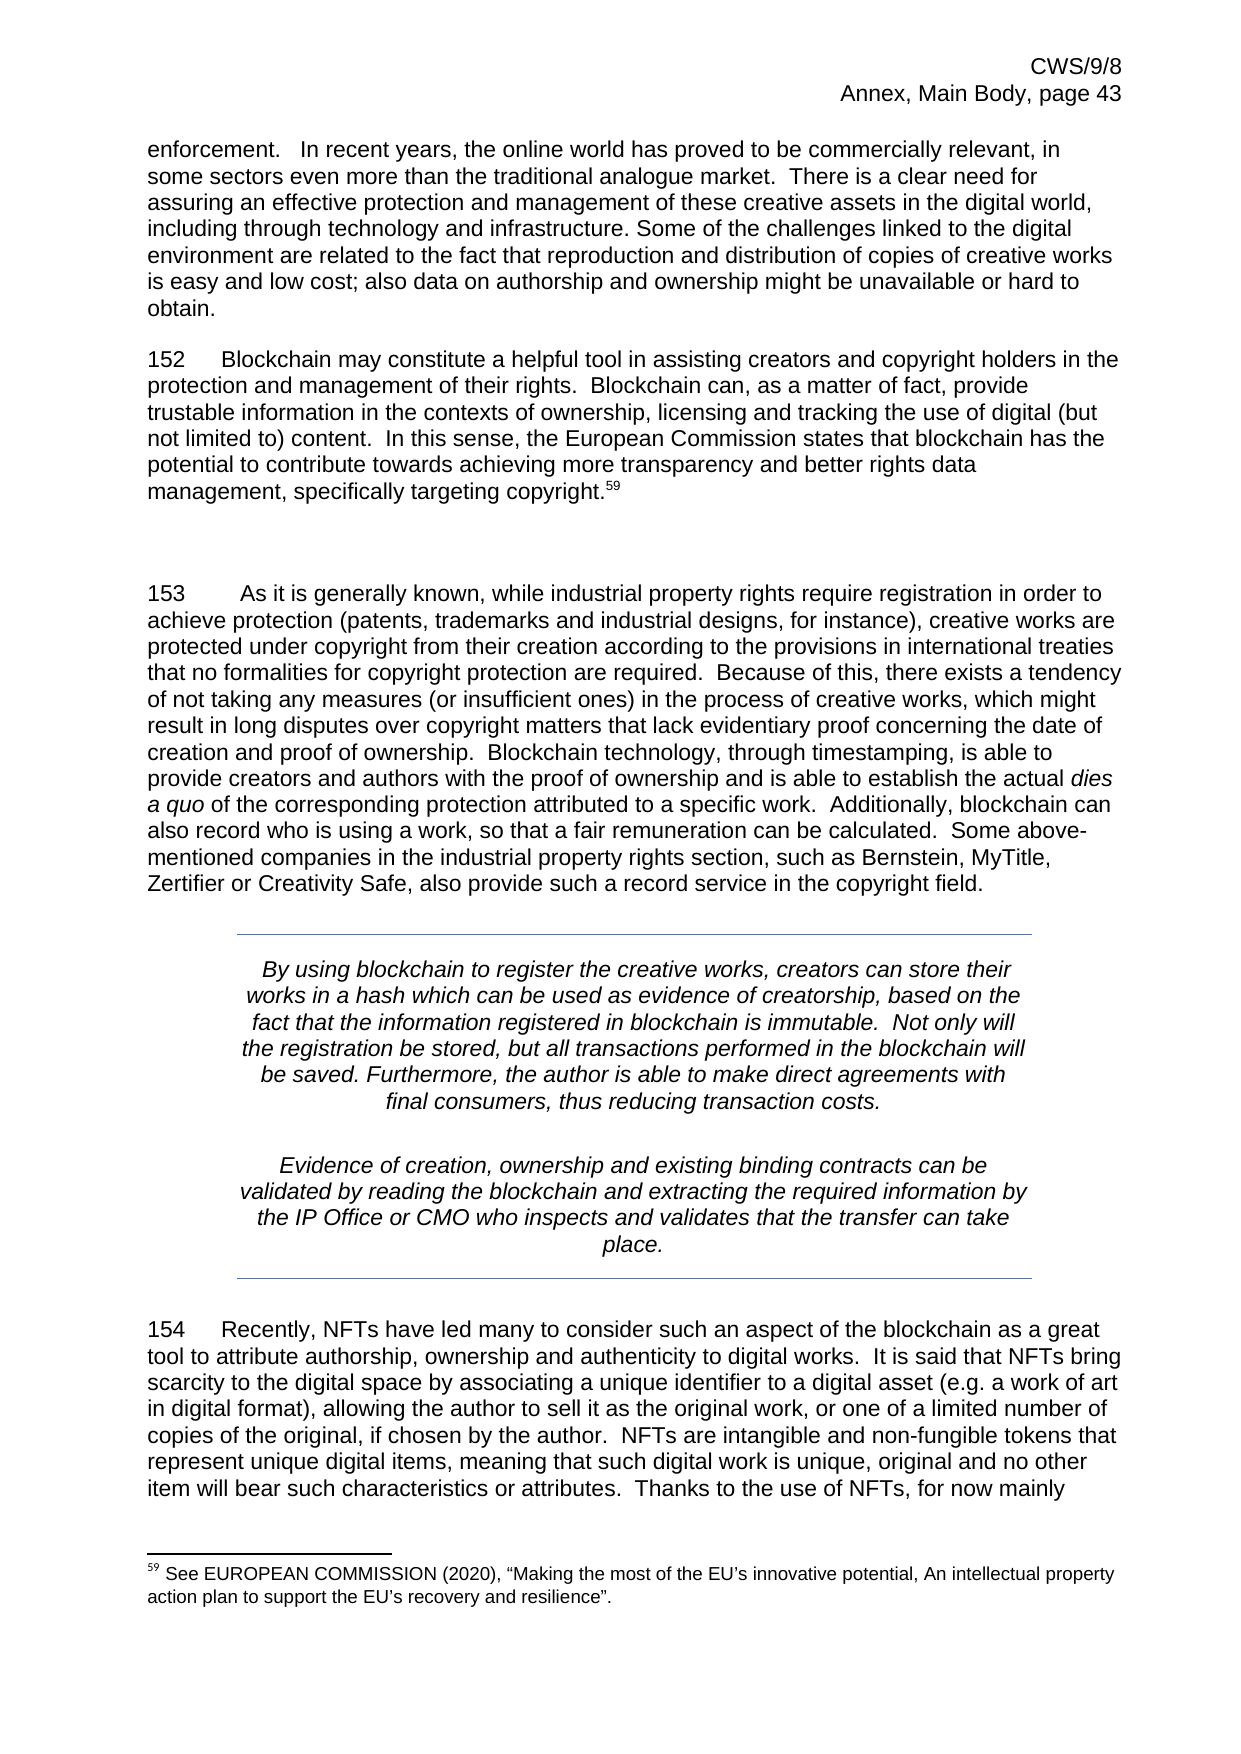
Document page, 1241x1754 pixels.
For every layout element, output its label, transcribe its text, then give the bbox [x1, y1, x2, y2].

text Evidence of creation, ownership and existing binding contracts can be validated by reading the blockchain and extracting the required information by the IP Office or CMO who inspects and validates that the transfer can take place. [237, 1130, 1032, 1278]
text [147, 1316, 1122, 1501]
text Blockchain may constitute a helpful tool in assisting creators and copyright holders in the protection and management of their rights. Blockchain can, as a matter of fact, provide trustable information in the contexts of ownership, licensing and tracking the use of digital (but not limited to) content. In this sense, the European Commission states that blockchain has the potential to contribute towards achieving more transparency and better rights data management, specifically targeting copyright. [147, 346, 1122, 504]
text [147, 136, 1122, 321]
text By using blockchain to register the creative works, creators can store their works in a hash which can be used as evidence of creatorship, based on the fact that the information registered in blockchain is immutable. Not only will the registration be stored, but all transactions performed in the blockchain will be saved. Furthermore, the author is able to make direct agreements with final consumers, thus reducing transaction costs. [237, 935, 1032, 1114]
text As it is generally known, while industrial property rights require registration in order to achieve protection (patents, trademarks and industrial designs, for instance), creative works are protected under copyright from their creation according to the provisions in international treaties that no formalities for copyright protection are required. Because of this, there exists a tendency of not taking any measures (or insufficient ones) in the process of creative works, which might result in long disputes over copyright matters that lack evidentiary proof concerning the date of creation and proof of ownership. Blockchain technology, through timestamping, is able to provide creators and authors with the proof of ownership and is able to establish the actual dies a quo of the corresponding protection attributed to a specific work. Additionally, blockchain can also record who is using a work, so that a fair remuneration can be calculated. Some above-mentioned companies in the industrial property rights section, such as Bernstein, MyTitle, Zertifier or Creativity Safe, also provide such a record service in the copyright field. [147, 580, 1122, 897]
